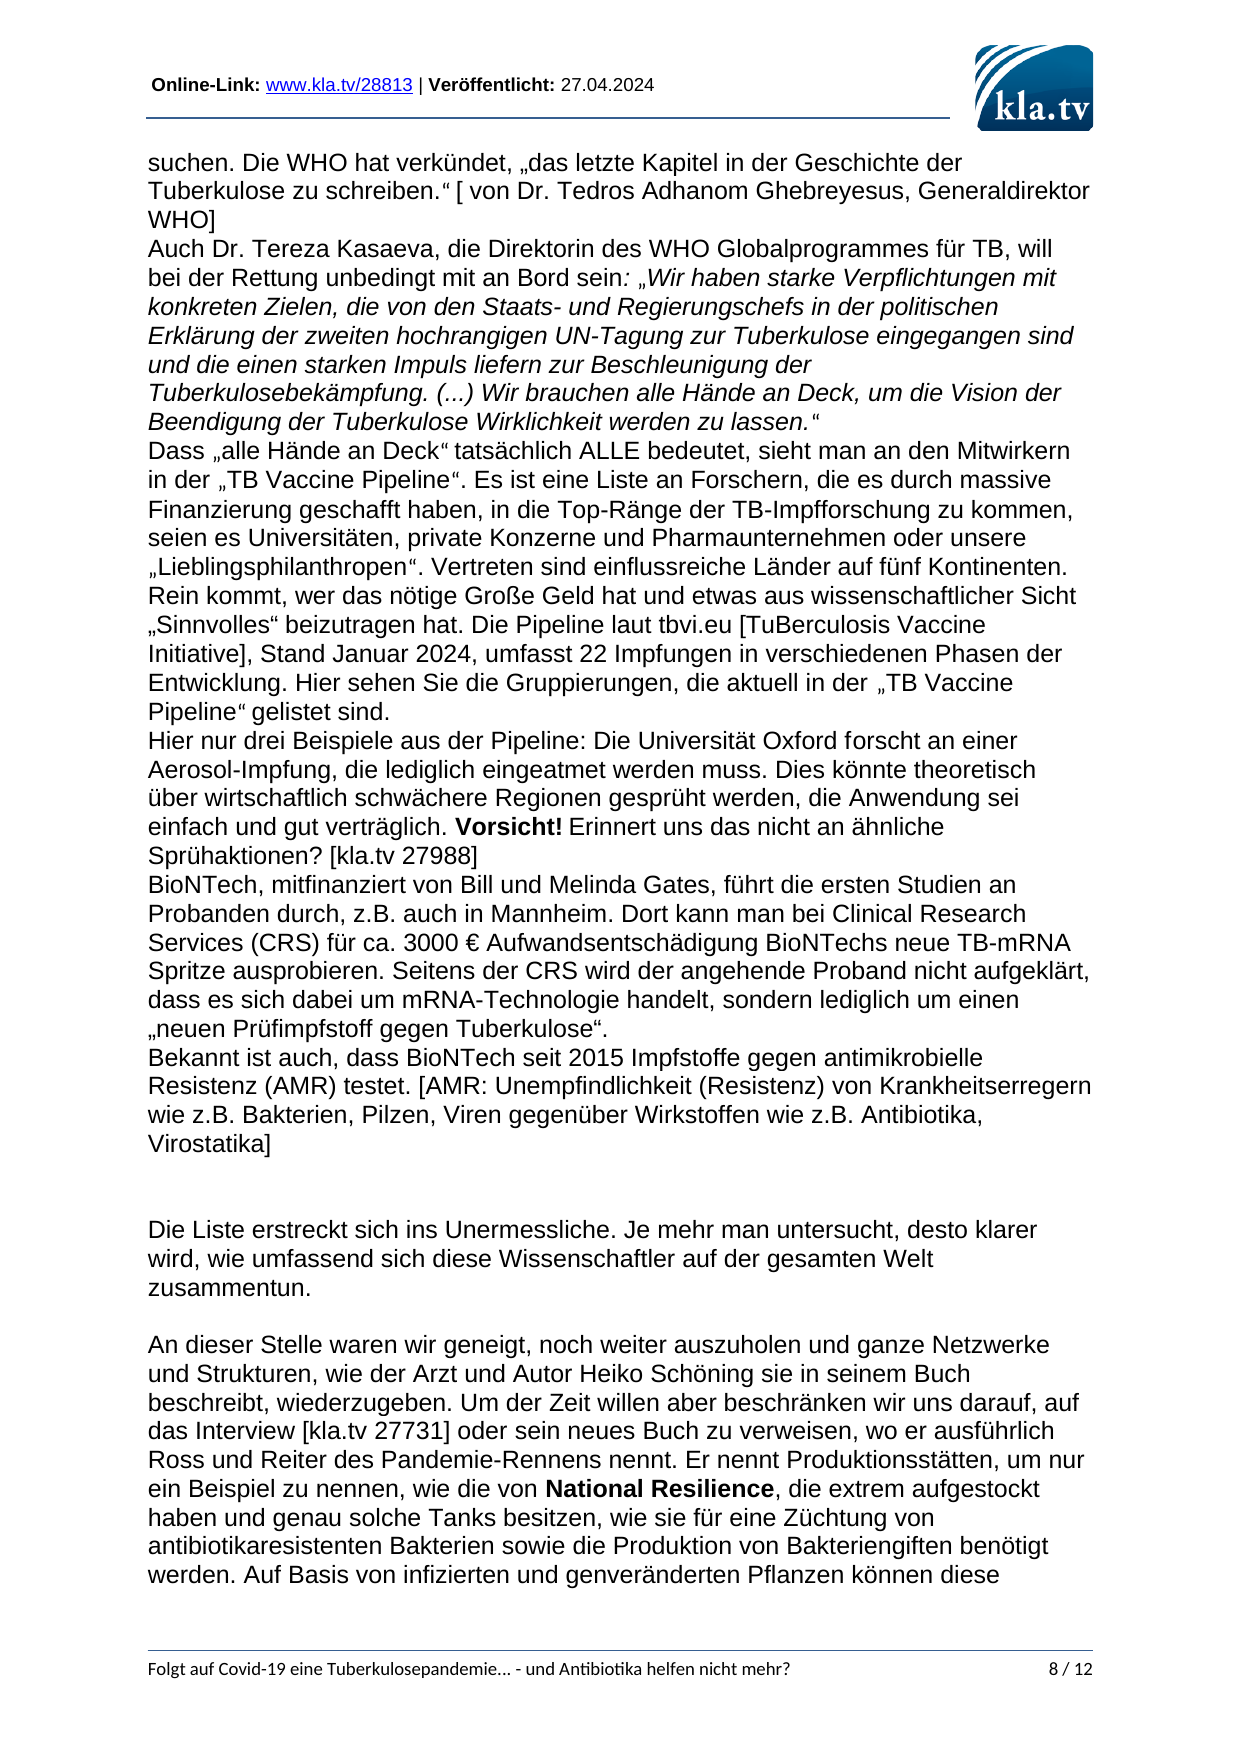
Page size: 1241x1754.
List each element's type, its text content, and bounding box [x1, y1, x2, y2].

picture [1084, 45, 1093, 51]
text Bekannt ist auch, dass BioNTech seit 2015 Impfstoffe gegen antimikrobielle Resistenz (AMR) testet. [AMR: Unempfindlichkeit (Resistenz) von Krankheitserregern wie z.B. Bakterien, Pilzen, Viren gegenüber Wirkstoffen wie z.B. Antibiotika, Virostatika] [148, 1043, 1093, 1158]
text Dass „alle Hände an Deck“ tatsächlich ALLE bedeutet, sieht man an den Mitwirkern in der „TB Vaccine Pipeline“. Es ist eine Liste an Forschern, die es durch massive Finanzierung geschafft haben, in die Top-Ränge der TB-Impfforschung zu kommen, seien es Universitäten, private Konzerne und Pharmaunternehmen oder unsere „Lieblingsphilanthropen“. Vertreten sind einflussreiche Länder auf fünf Kontinenten. Rein kommt, wer das nötige Große Geld hat und etwas aus wissenschaftlicher Sicht „Sinnvolles“ beizutragen hat. Die Pipeline laut tbvi.eu [TuBerculosis Vaccine Initiative], Stand Januar 2024, umfasst 22 Impfungen in verschiedenen Phasen der Entwicklung. Hier sehen Sie die Gruppierungen, die aktuell in der „TB Vaccine Pipeline“ gelistet sind. [148, 436, 1093, 726]
text Hier nur drei Beispiele aus der Pipeline: Die Universität Oxford forscht an einer Aerosol-Impfung, die lediglich eingeatmet werden muss. Dies könnte theoretisch über wirtschaftlich schwächere Regionen gesprüht werden, die Anwendung sei einfach und gut verträglich. Vorsicht! Erinnert uns das nicht an ähnliche Sprühaktionen? [kla.tv 27988] [148, 726, 1093, 870]
text BioNTech, mitfinanziert von Bill und Melinda Gates, führt die ersten Studien an Probanden durch, z.B. auch in Mannheim. Dort kann man bei Clinical Research Services (CRS) für ca. 3000 € Aufwandsentschädigung BioNTechs neue TB-mRNA Spritze ausprobieren. Seitens der CRS wird der angehende Proband nicht aufgeklärt, dass es sich dabei um mRNA-Technologie handelt, sondern lediglich um einen „neuen Prüfimpfstoff gegen Tuberkulose“. [148, 870, 1093, 1043]
text Die Liste erstreckt sich ins Unermessliche. Je mehr man untersucht, desto klarer wird, wie umfassend sich diese Wissenschaftler auf der gesamten Welt zusammentun. [148, 1215, 1093, 1301]
text Auch Dr. Tereza Kasaeva, die Direktorin des WHO Globalprogrammes für TB, will bei der Rettung unbedingt mit an Bord sein: „Wir haben starke Verpflichtungen mit konkreten Zielen, die von den Staats- und Regierungschefs in der politischen Erklärung der zweiten hochrangigen UN-Tagung zur Tuberkulose eingegangen sind und die einen starken Impuls liefern zur Beschleunigung der Tuberkulosebekämpfung. (...) Wir brauchen alle Hände an Deck, um die Vision der Beendigung der Tuberkulose Wirklichkeit werden zu lassen.“ [148, 234, 1093, 436]
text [148, 148, 1093, 234]
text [148, 1330, 1093, 1589]
picture [974, 45, 1093, 130]
